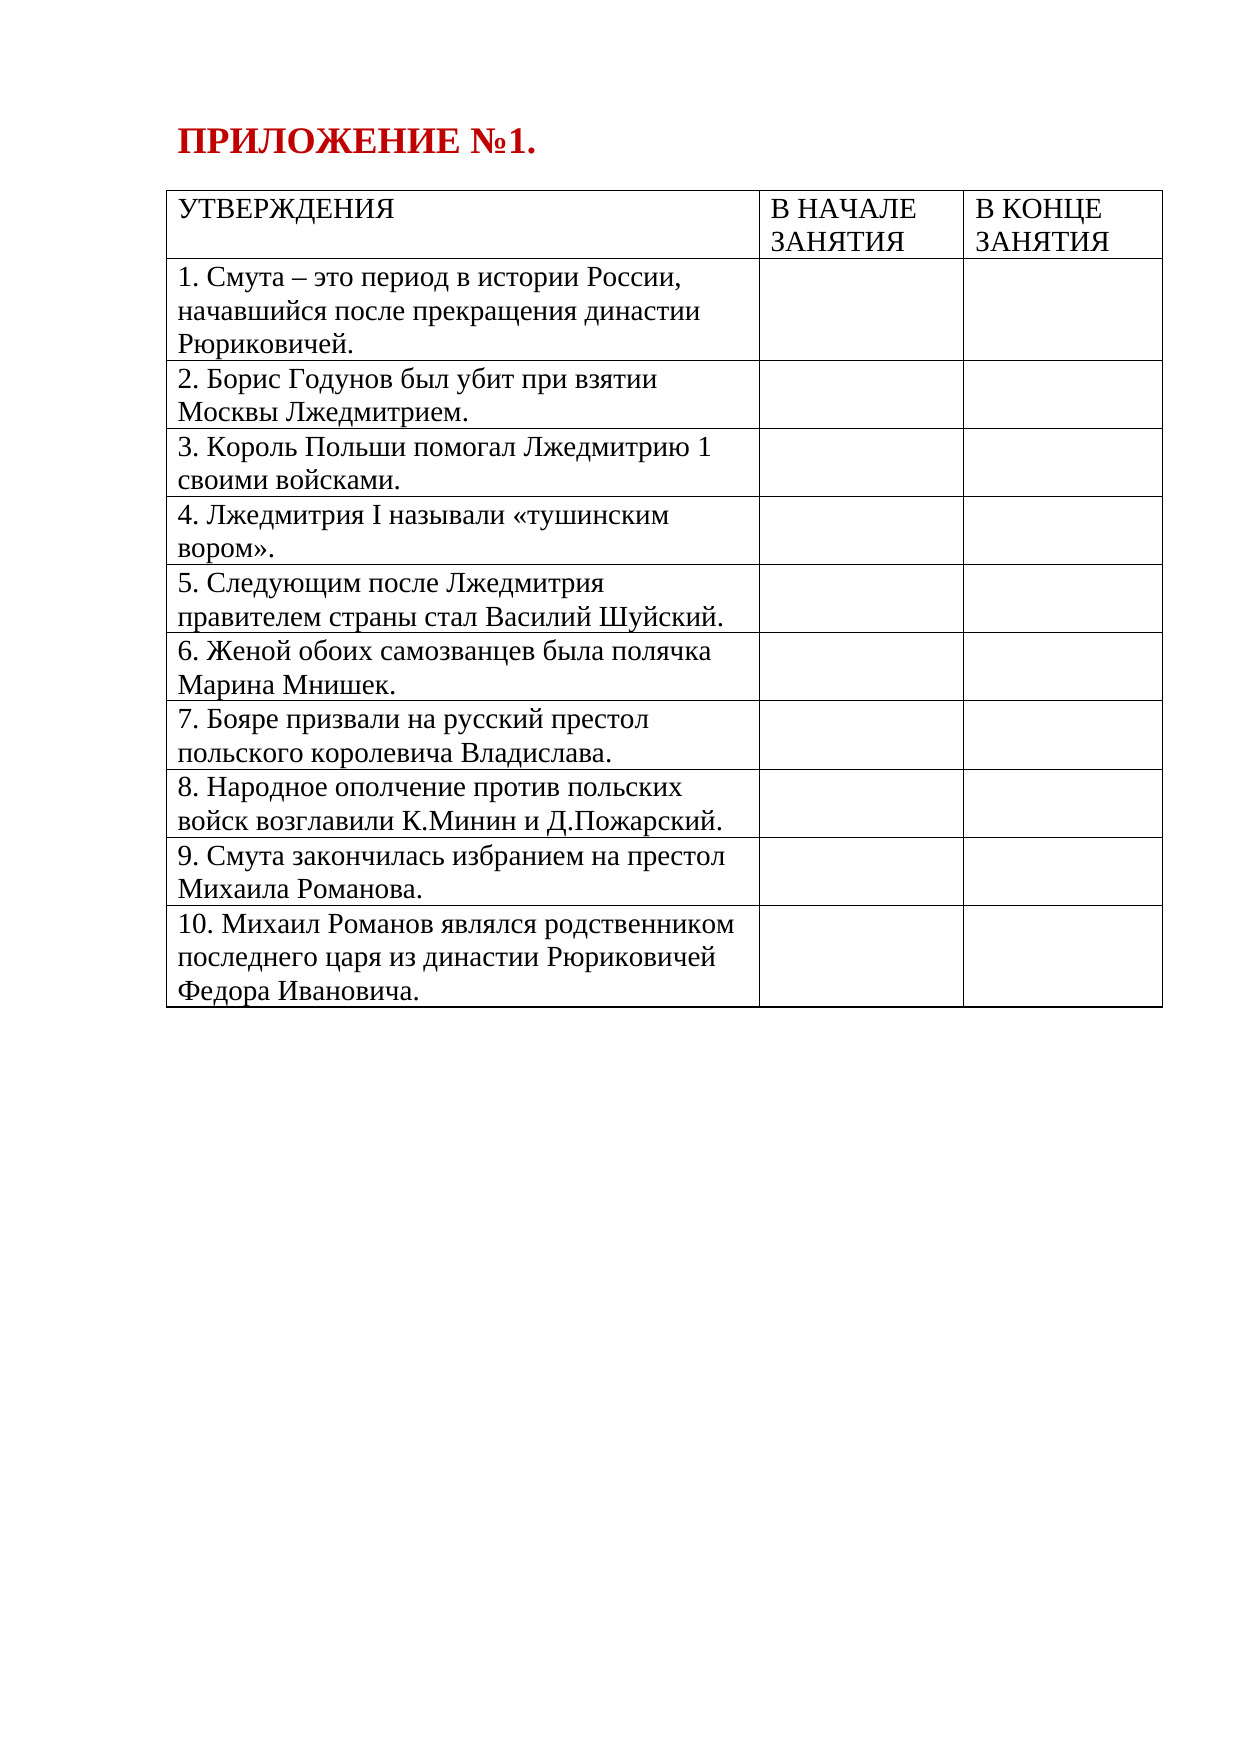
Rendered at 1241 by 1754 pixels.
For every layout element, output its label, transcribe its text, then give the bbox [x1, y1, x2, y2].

text ПРИЛОЖЕНИЕ №1. [177, 118, 1133, 161]
table_cell [964, 770, 1162, 837]
table_cell [964, 838, 1162, 905]
table_cell [760, 701, 963, 768]
table_cell 7. Бояре призвали на русский престол польского королевича Владислава. [167, 701, 759, 768]
table_cell [964, 259, 1162, 360]
table_cell [760, 633, 963, 700]
table_cell [760, 259, 963, 360]
table_cell [760, 429, 963, 496]
table_cell [964, 497, 1162, 564]
table_cell 5. Следующим после Лжедмитрия правителем страны стал Василий Шуйский. [167, 565, 759, 632]
table_cell [760, 497, 963, 564]
table_cell 10. Михаил Романов являлся родственником последнего царя из династии Рюриковичей Федора Ивановича. [167, 906, 759, 1006]
table_cell 4. Лжедмитрия I называли «тушинским вором». [167, 497, 759, 564]
table_cell [964, 701, 1162, 768]
table_cell 8. Народное ополчение против польских войск возглавили К.Минин и Д.Пожарский. [167, 770, 759, 837]
table_cell [964, 565, 1162, 632]
table_cell [760, 906, 963, 1006]
table_cell [964, 361, 1162, 428]
table_header В НАЧАЛЕ ЗАНЯТИЯ [760, 191, 963, 258]
table_cell [964, 633, 1162, 700]
table_header УТВЕРЖДЕНИЯ [167, 191, 759, 258]
table_cell [760, 770, 963, 837]
table_cell 9. Смута закончилась избранием на престол Михаила Романова. [167, 838, 759, 905]
table_cell 1. Смута – это период в истории России, начавшийся после прекращения династии Рюриковичей. [167, 259, 759, 360]
table_cell [760, 838, 963, 905]
table_cell [964, 429, 1162, 496]
table_cell 6. Женой обоих самозванцев была полячка Марина Мнишек. [167, 633, 759, 700]
table_cell 3. Король Польши помогал Лжедмитрию 1 своими войсками. [167, 429, 759, 496]
table_cell [964, 906, 1162, 1006]
table_cell [760, 565, 963, 632]
table_cell 2. Борис Годунов был убит при взятии Москвы Лжедмитрием. [167, 361, 759, 428]
table_cell [760, 361, 963, 428]
table_header В КОНЦЕ ЗАНЯТИЯ [964, 191, 1162, 258]
